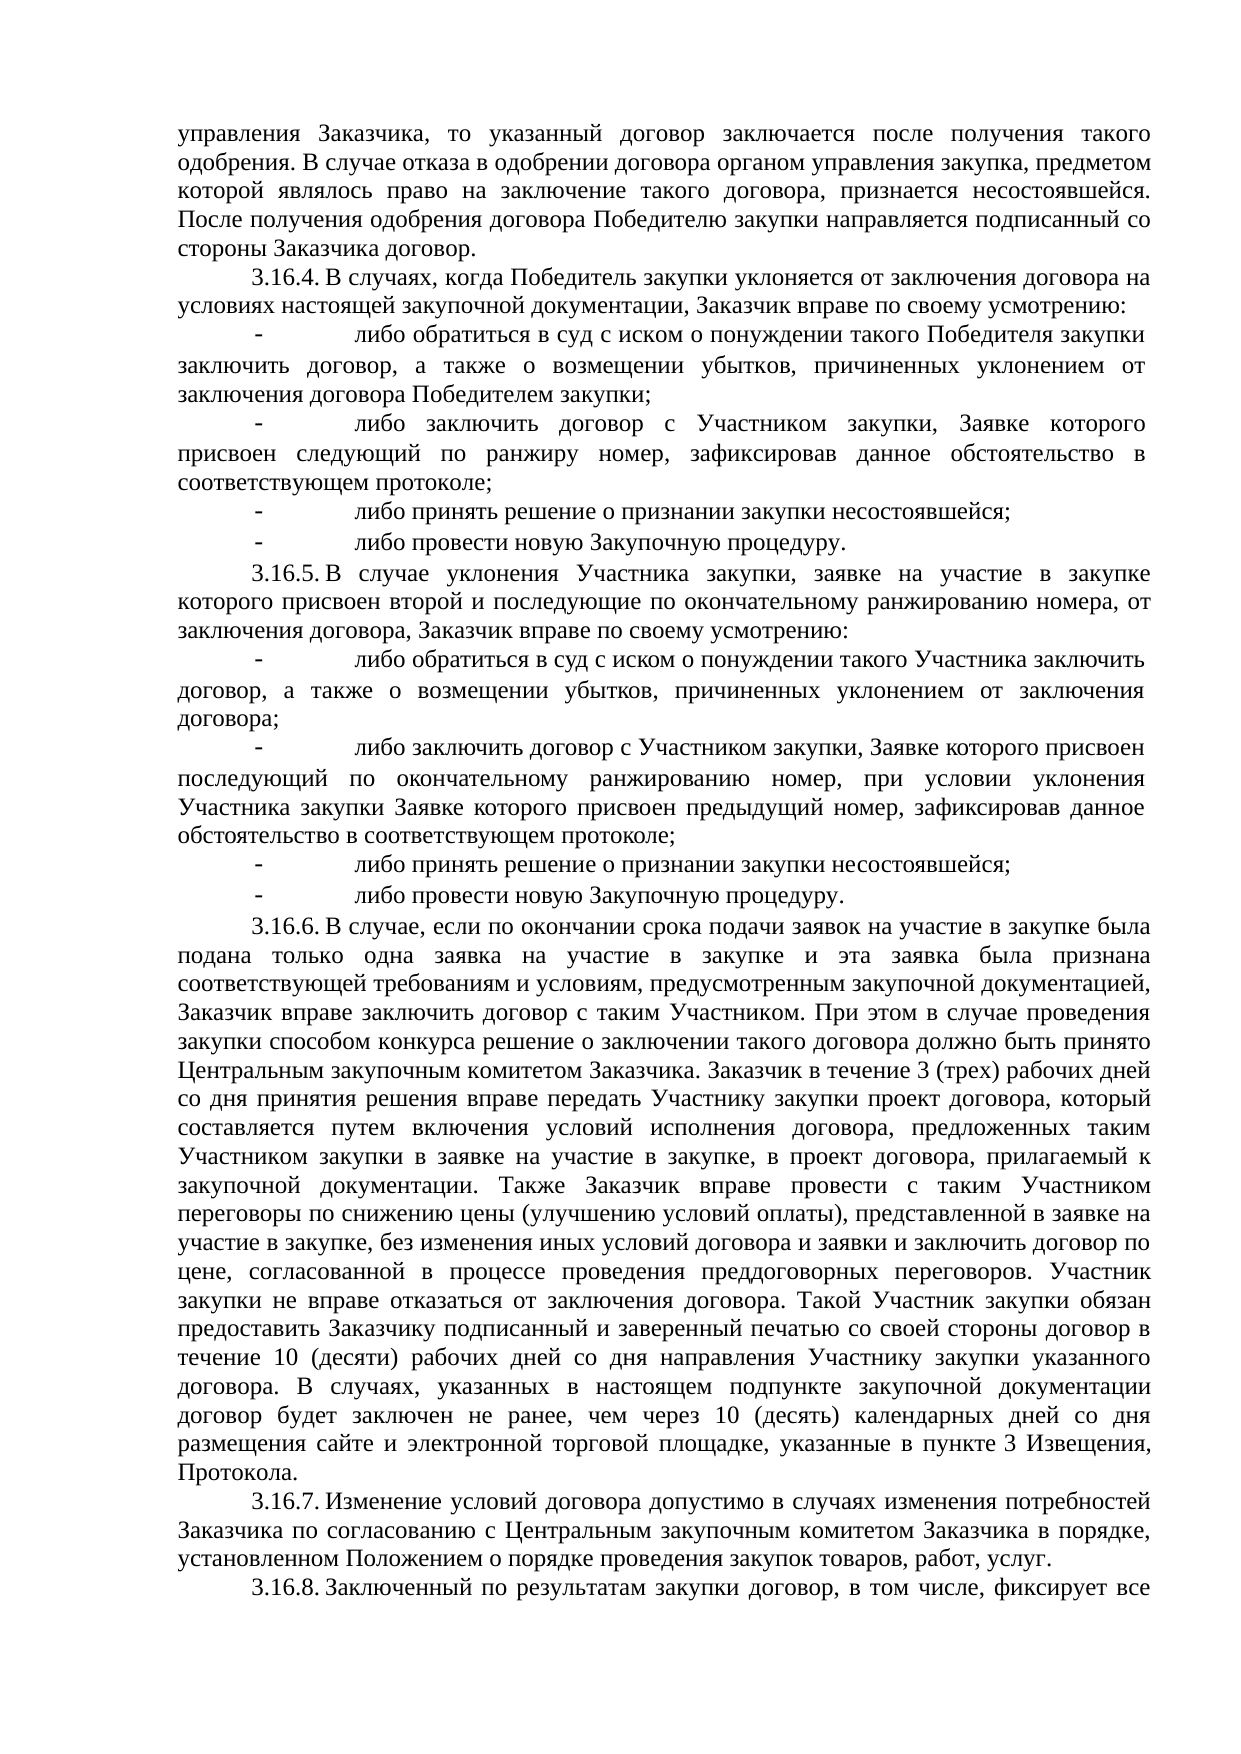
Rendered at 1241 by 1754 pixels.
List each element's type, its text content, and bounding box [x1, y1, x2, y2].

list либо принять решение о признании закупки несостоявшейся; [177, 849, 1146, 880]
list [177, 118, 1152, 262]
list либо принять решение о признании закупки несостоявшейся; [177, 496, 1146, 527]
list либо заключить договор с Участником закупки, Заявке которого присвоен последующий по окончательному ранжированию номер, при условии уклонения Участника закупки Заявке которого присвоен предыдущий номер, зафиксировав данное обстоятельство в соответствующем протоколе; [177, 732, 1146, 849]
list либо провести новую Закупочную процедуру. [177, 880, 1146, 911]
list В случае уклонения Участника закупки, заявке на участие в закупке которого присвоен второй и последующие по окончательному ранжированию номера, от заключения договора, Заказчик вправе по своему усмотрению: [177, 558, 1152, 644]
list В случаях, когда Победитель закупки уклоняется от заключения договора на условиях настоящей закупочной документации, Заказчик вправе по своему усмотрению: [177, 262, 1152, 319]
list Изменение условий договора допустимо в случаях изменения потребностей Заказчика по согласованию с Центральным закупочным комитетом Заказчика в порядке, установленном Положением о порядке проведения закупок товаров, работ, услуг. [177, 1486, 1152, 1572]
list либо обратиться в суд с иском о понуждении такого Участника заключить договор, а также о возмещении убытков, причиненных уклонением от заключения договора; [177, 644, 1146, 732]
list либо заключить договор с Участником закупки, Заявке которого присвоен следующий по ранжиру номер, зафиксировав данное обстоятельство в соответствующем протоколе; [177, 408, 1146, 496]
list В случае, если по окончании срока подачи заявок на участие в закупке была подана только одна заявка на участие в закупке и эта заявка была признана соответствующей требованиям и условиям, предусмотренным закупочной документацией, Заказчик вправе заключить договор с таким Участником. При этом в случае проведения закупки способом конкурса решение о заключении такого договора должно быть принято Центральным закупочным комитетом Заказчика. Заказчик в течение 3 (трех) рабочих дней со дня принятия решения вправе передать Участнику закупки проект договора, который составляется путем включения условий исполнения договора, предложенных таким Участником закупки в заявке на участие в закупке, в проект договора, прилагаемый к закупочной документации. Также Заказчик вправе провести с таким Участником переговоры по снижению цены (улучшению условий оплаты), представленной в заявке на участие в закупке, без изменения иных условий договора и заявки и заключить договор по цене, согласованной в процессе проведения преддоговорных переговоров. Участник закупки не вправе отказаться от заключения договора. Такой Участник закупки обязан предоставить Заказчику подписанный и заверенный печатью со своей стороны договор в течение 10 (десяти) рабочих дней со дня направления Участнику закупки указанного договора. В случаях, указанных в настоящем подпункте закупочной документации договор будет заключен не ранее, чем через 10 (десять) календарных дней со дня размещения сайте и электронной торговой площадке, указанные в пункте 3 Извещения, Протокола. [177, 911, 1152, 1486]
list либо обратиться в суд с иском о понуждении такого Победителя закупки заключить договор, а также о возмещении убытков, причиненных уклонением от заключения договора Победителем закупки; [177, 319, 1146, 408]
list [177, 1572, 1152, 1601]
list либо провести новую Закупочную процедуру. [177, 527, 1146, 558]
